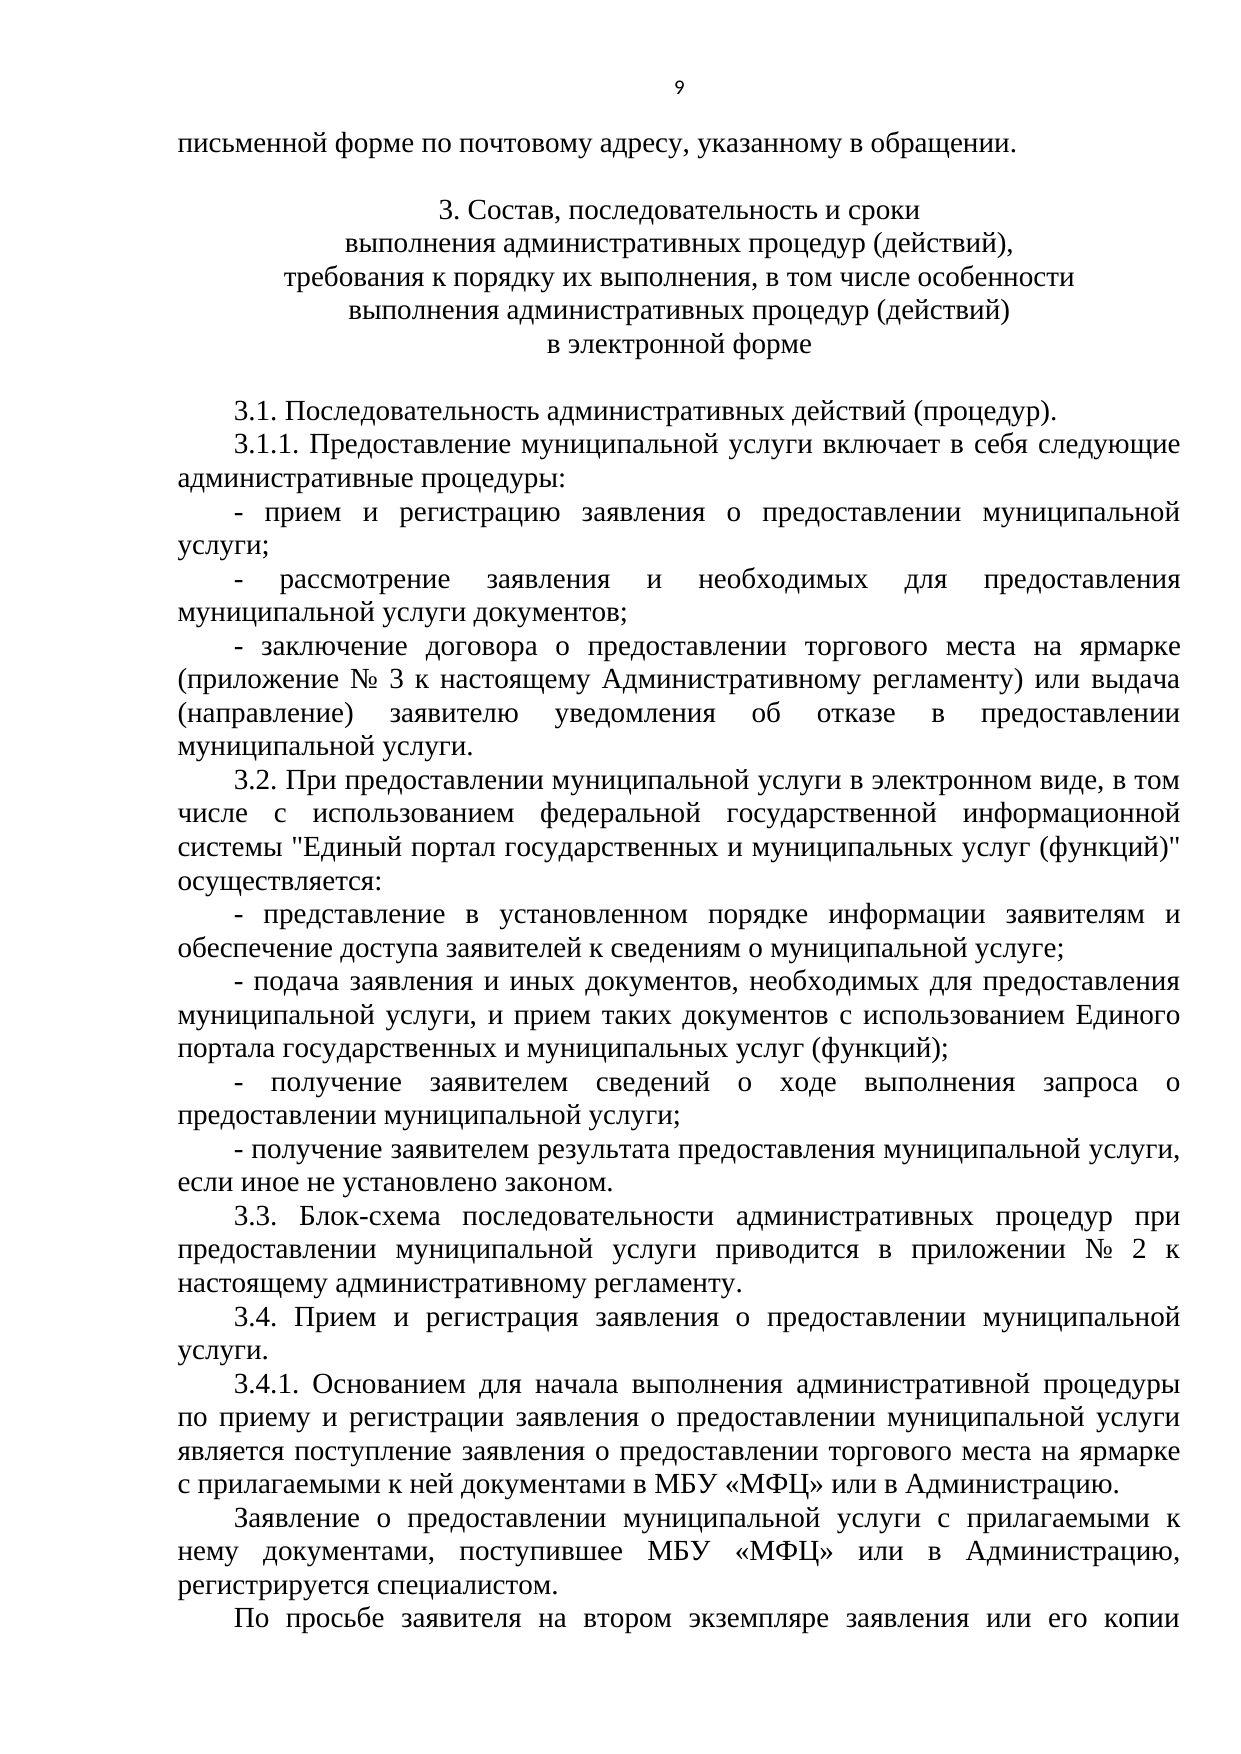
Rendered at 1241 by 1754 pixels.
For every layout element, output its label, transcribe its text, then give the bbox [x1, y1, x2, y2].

text - получение заявителем результата предоставления муниципальной услуги, если иное не установлено законом. [177, 1131, 1181, 1198]
text 3.4.1. Основанием для начала выполнения административной процедуры по приему и регистрации заявления о предоставлении муниципальной услуги является поступление заявления о предоставлении торгового места на ярмарке с прилагаемыми к ней документами в МБУ «МФЦ» или в Администрацию. [177, 1366, 1181, 1500]
text 3.3. Блок-схема последовательности административных процедур при предоставлении муниципальной услуги приводится в приложении № 2 к настоящему административному регламенту. [177, 1198, 1181, 1299]
text в электронной форме [177, 326, 1181, 359]
text Заявление о предоставлении муниципальной услуги с прилагаемыми к нему документами, поступившее МБУ «МФЦ» или в Администрацию, регистрируется специалистом. [177, 1500, 1181, 1601]
text 3. Состав, последовательность и сроки [177, 192, 1181, 225]
text требования к порядку их выполнения, в том числе особенности [177, 259, 1181, 292]
text - рассмотрение заявления и необходимых для предоставления муниципальной услуги документов; [177, 561, 1181, 628]
text 3.2. При предоставлении муниципальной услуги в электронном виде, в том числе с использованием федеральной государственной информационной системы "Единый портал государственных и муниципальных услуг (функций)" осуществляется: [177, 762, 1181, 896]
text выполнения административных процедур (действий), [177, 225, 1181, 259]
text 3.1.1. Предоставление муниципальной услуги включает в себя следующие административные процедуры: [177, 427, 1181, 494]
text выполнения административных процедур (действий) [177, 292, 1181, 326]
text - представление в установленном порядке информации заявителям и обеспечение доступа заявителей к сведениям о муниципальной услуге; [177, 896, 1181, 963]
text - прием и регистрацию заявления о предоставлении муниципальной услуги; [177, 494, 1181, 561]
text - получение заявителем сведений о ходе выполнения запроса о предоставлении муниципальной услуги; [177, 1064, 1181, 1131]
text - подача заявления и иных документов, необходимых для предоставления муниципальной услуги, и прием таких документов с использованием Единого портала государственных и муниципальных услуг (функций); [177, 963, 1181, 1064]
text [177, 1601, 1181, 1634]
text 3.4. Прием и регистрация заявления о предоставлении муниципальной услуги. [177, 1299, 1181, 1366]
text - заключение договора о предоставлении торгового места на ярмарке (приложение № 3 к настоящему Административному регламенту) или выдача (направление) заявителю уведомления об отказе в предоставлении муниципальной услуги. [177, 628, 1181, 762]
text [177, 125, 1181, 158]
text 3.1. Последовательность административных действий (процедур). [177, 393, 1181, 427]
